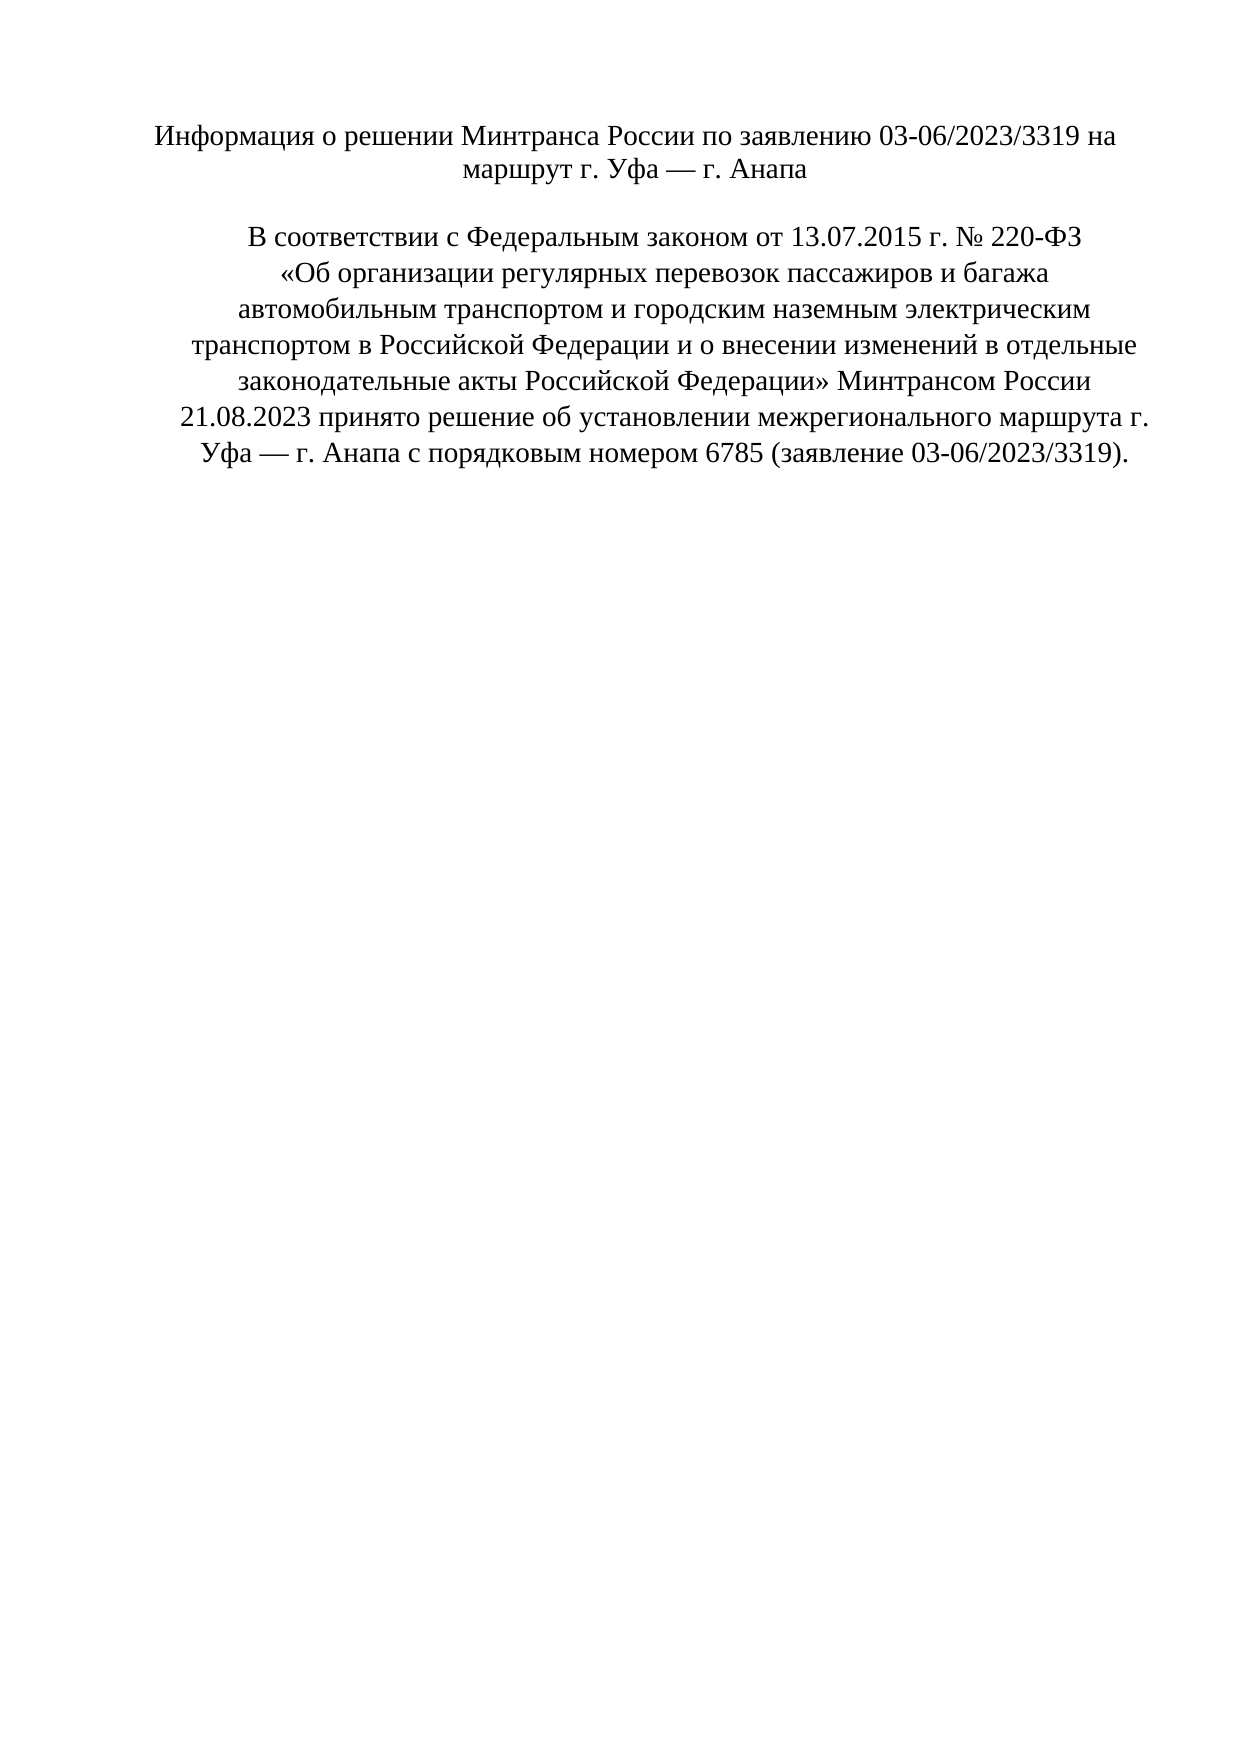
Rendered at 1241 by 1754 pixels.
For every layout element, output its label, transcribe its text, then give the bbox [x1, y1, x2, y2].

text Информация о решении Минтранса России по заявлению 03-06/2023/3319 на маршрут г. Уфа — г. Анапа [118, 118, 1152, 185]
text В соответствии с Федеральным законом от 13.07.2015 г. № 220-ФЗ «Об организации регулярных перевозок пассажиров и багажа автомобильным транспортом и городским наземным электрическим транспортом в Российской Федерации и о внесении изменений в отдельные законодательные акты Российской Федерации» Минтрансом России 21.08.2023 принято решение об установлении межрегионального маршрута г. Уфа — г. Анапа с порядковым номером 6785 (заявление 03-06/2023/3319). [177, 219, 1152, 469]
